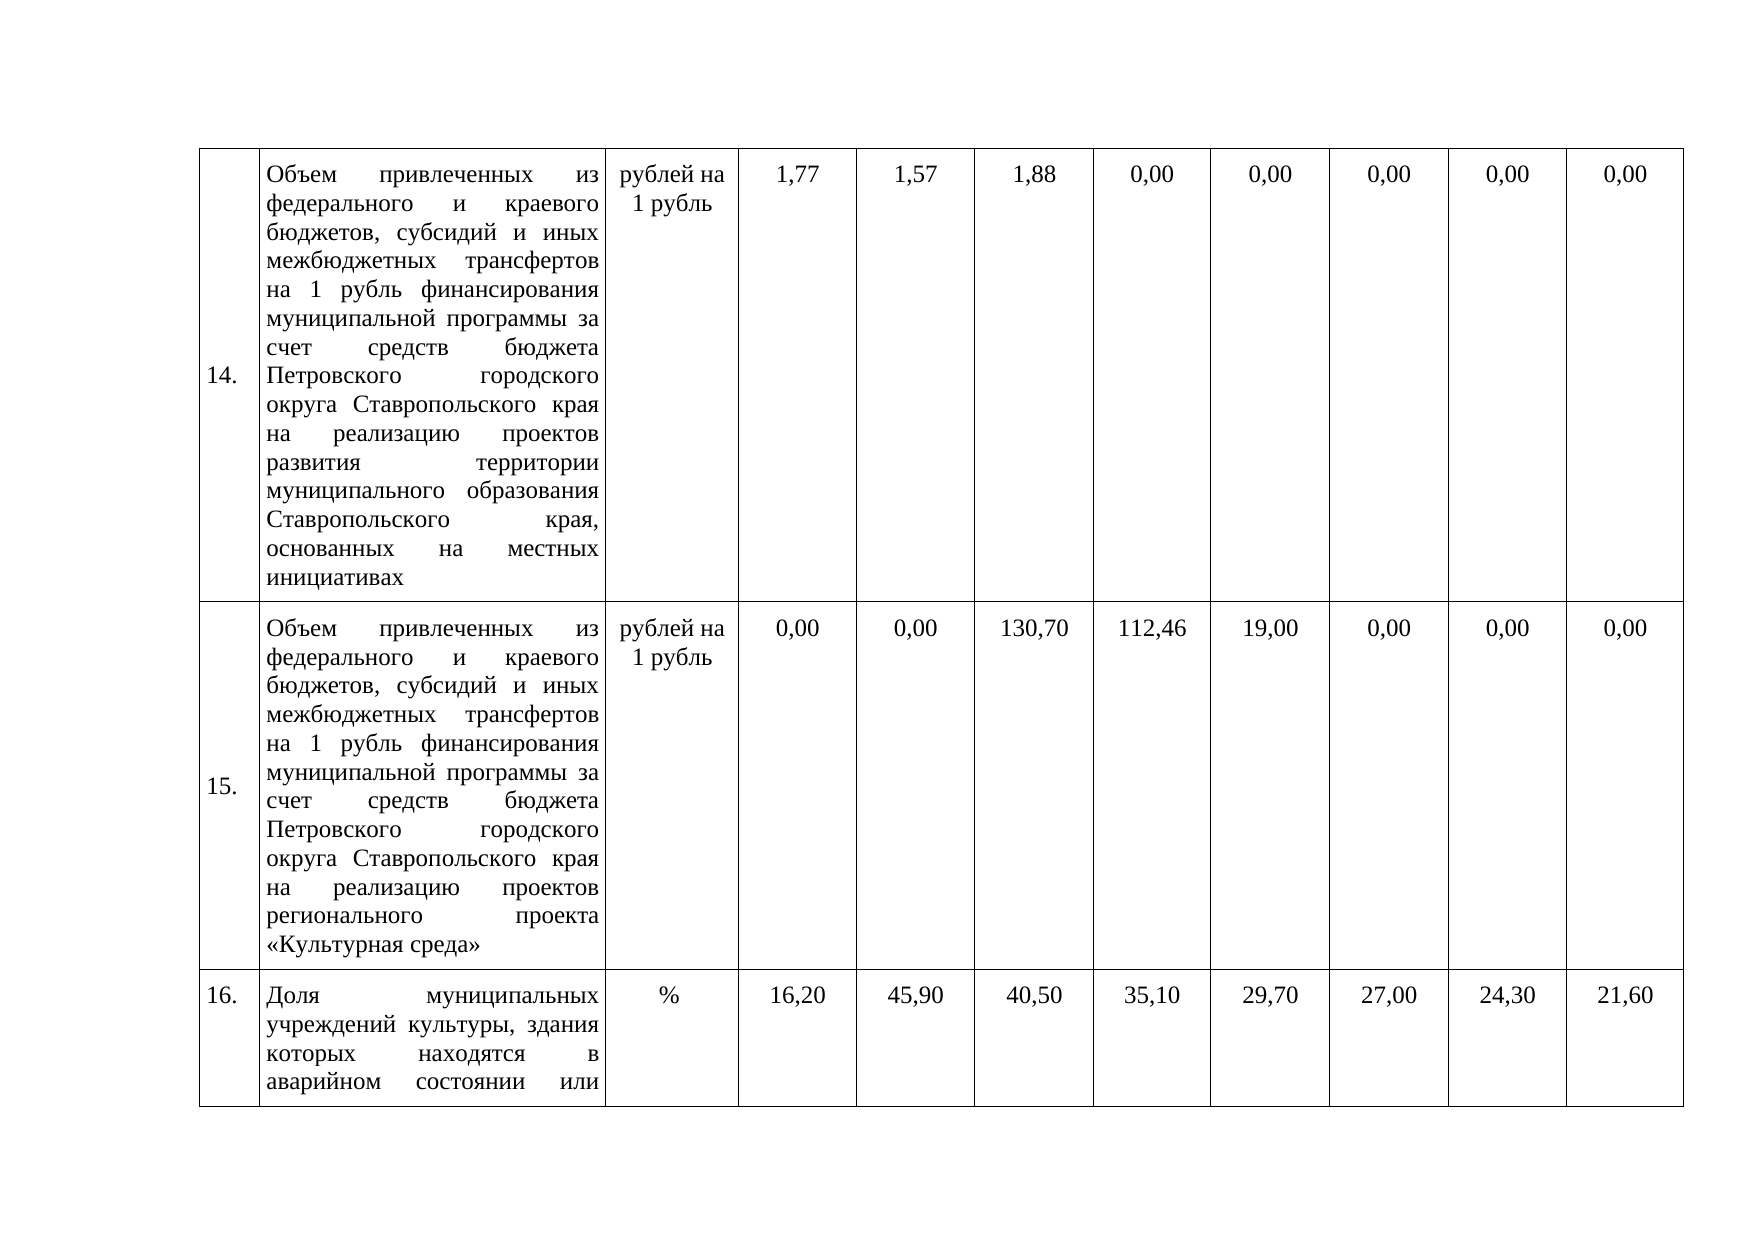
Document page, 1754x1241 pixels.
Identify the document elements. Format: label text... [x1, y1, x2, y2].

table_cell [200, 602, 259, 968]
table_cell 16,20 [739, 970, 856, 1106]
table_cell 21,60 [1567, 970, 1683, 1106]
table_cell 0,00 [1094, 149, 1210, 601]
table_cell 1,77 [739, 149, 856, 601]
table_cell 19,00 [1211, 602, 1329, 968]
table_cell 0,00 [1211, 149, 1329, 601]
table_cell 0,00 [1330, 602, 1448, 968]
table_cell 0,00 [739, 602, 856, 968]
table_cell рублей на 1 рубль [606, 602, 738, 968]
table_cell 0,00 [1449, 602, 1566, 968]
table_cell 0,00 [1330, 149, 1448, 601]
table_cell Объем привлеченных из федерального и краевого бюджетов, субсидий и иных межбюджетных трансфертов на 1 рубль финансирования муниципальной программы за счет средств бюджета Петровского городского округа Ставропольского края на реализацию проектов развития территории муниципального образования Ставропольского края, основанных на местных инициативах [260, 149, 605, 601]
table_cell 0,00 [1449, 149, 1566, 601]
table_cell 24,30 [1449, 970, 1566, 1106]
table_cell 27,00 [1330, 970, 1448, 1106]
table_cell рублей на 1 рубль [606, 149, 738, 601]
table_cell 45,90 [857, 970, 974, 1106]
table_cell 130,70 [975, 602, 1093, 968]
table_cell Объем привлеченных из федерального и краевого бюджетов, субсидий и иных межбюджетных трансфертов на 1 рубль финансирования муниципальной программы за счет средств бюджета Петровского городского округа Ставропольского края на реализацию проектов регионального проекта «Культурная среда» [260, 602, 605, 968]
table_cell 1,88 [975, 149, 1093, 601]
table_cell 29,70 [1211, 970, 1329, 1106]
table_cell 112,46 [1094, 602, 1210, 968]
table_cell 0,00 [857, 602, 974, 968]
table_cell [200, 970, 259, 1106]
table_cell [200, 149, 259, 601]
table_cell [260, 970, 605, 1106]
table_cell 35,10 [1094, 970, 1210, 1106]
table_cell 40,50 [975, 970, 1093, 1106]
table_cell 1,57 [857, 149, 974, 601]
table_cell 0,00 [1567, 149, 1683, 601]
table_cell 0,00 [1567, 602, 1683, 968]
table_cell % [606, 970, 738, 1106]
